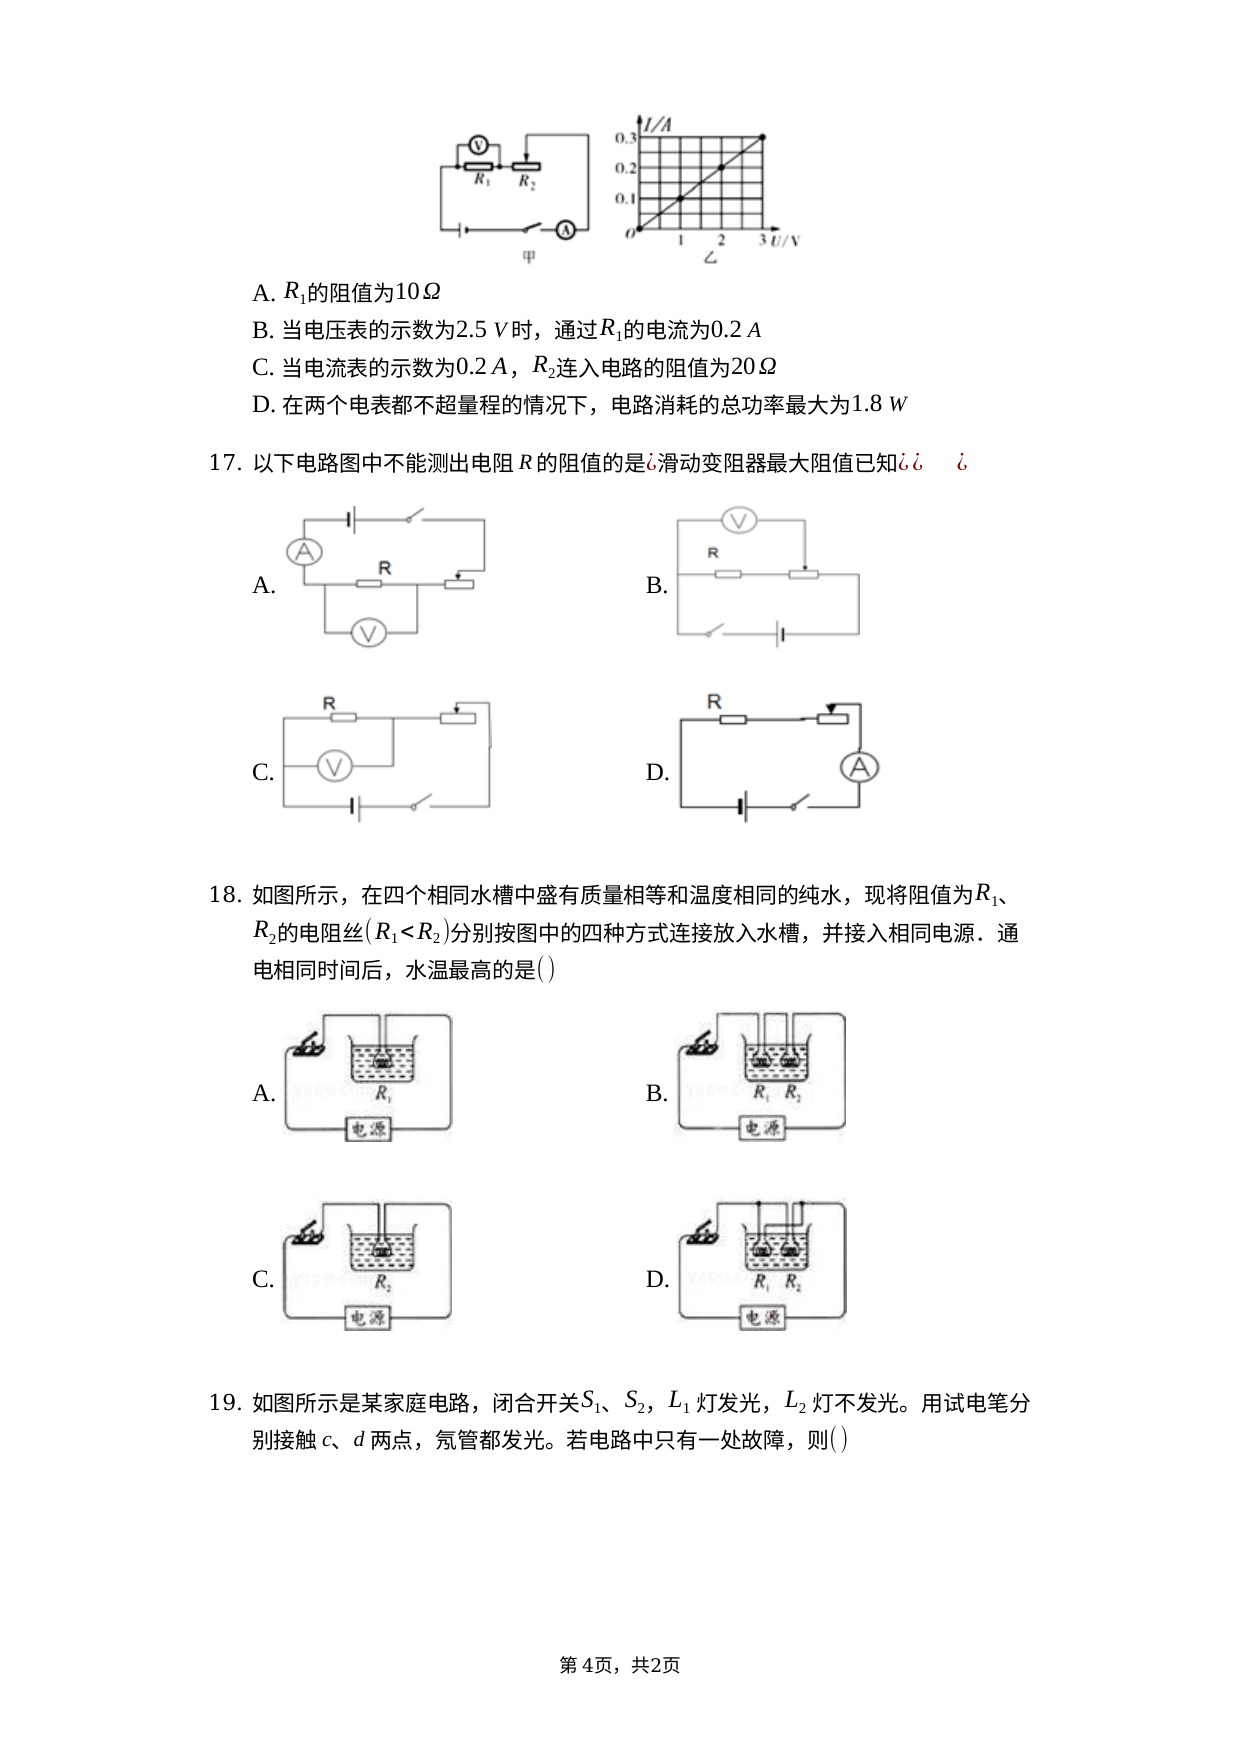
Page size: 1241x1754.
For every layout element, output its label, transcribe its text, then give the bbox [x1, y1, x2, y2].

picture [674, 1010, 846, 1142]
picture [676, 690, 881, 824]
list 以下电路图中不能测出电阻R的阻值的是滑动变阻器最大阻值已知 [208, 446, 1032, 478]
list A. 的阻值为 B. 当电压表的示数为 V时，通过的电流为 A C. 当电流表的示数为，连入电路的阻值为 D. 在两个电表都不超量程的情况下，电路消耗的总功率最大为 W [252, 108, 1032, 420]
picture [676, 1197, 847, 1331]
picture [434, 108, 806, 270]
picture [280, 1199, 452, 1331]
picture [282, 506, 487, 649]
picture [280, 693, 492, 824]
list 如图所示是某家庭电路，闭合开关、， 灯发光， 灯不发光。用试电笔分别接触c、d 两点，氖管都发光。若电路中只有一处故障，则 [208, 1385, 1032, 1492]
picture [282, 1010, 453, 1142]
picture [674, 503, 860, 649]
list 如图所示，在四个相同水槽中盛有质量相等和温度相同的纯水，现将阻值为、的电阻丝分别按图中的四种方式连接放入水槽，并接入相同电源．通电相同时间后，水温最高的是 [208, 878, 1032, 985]
